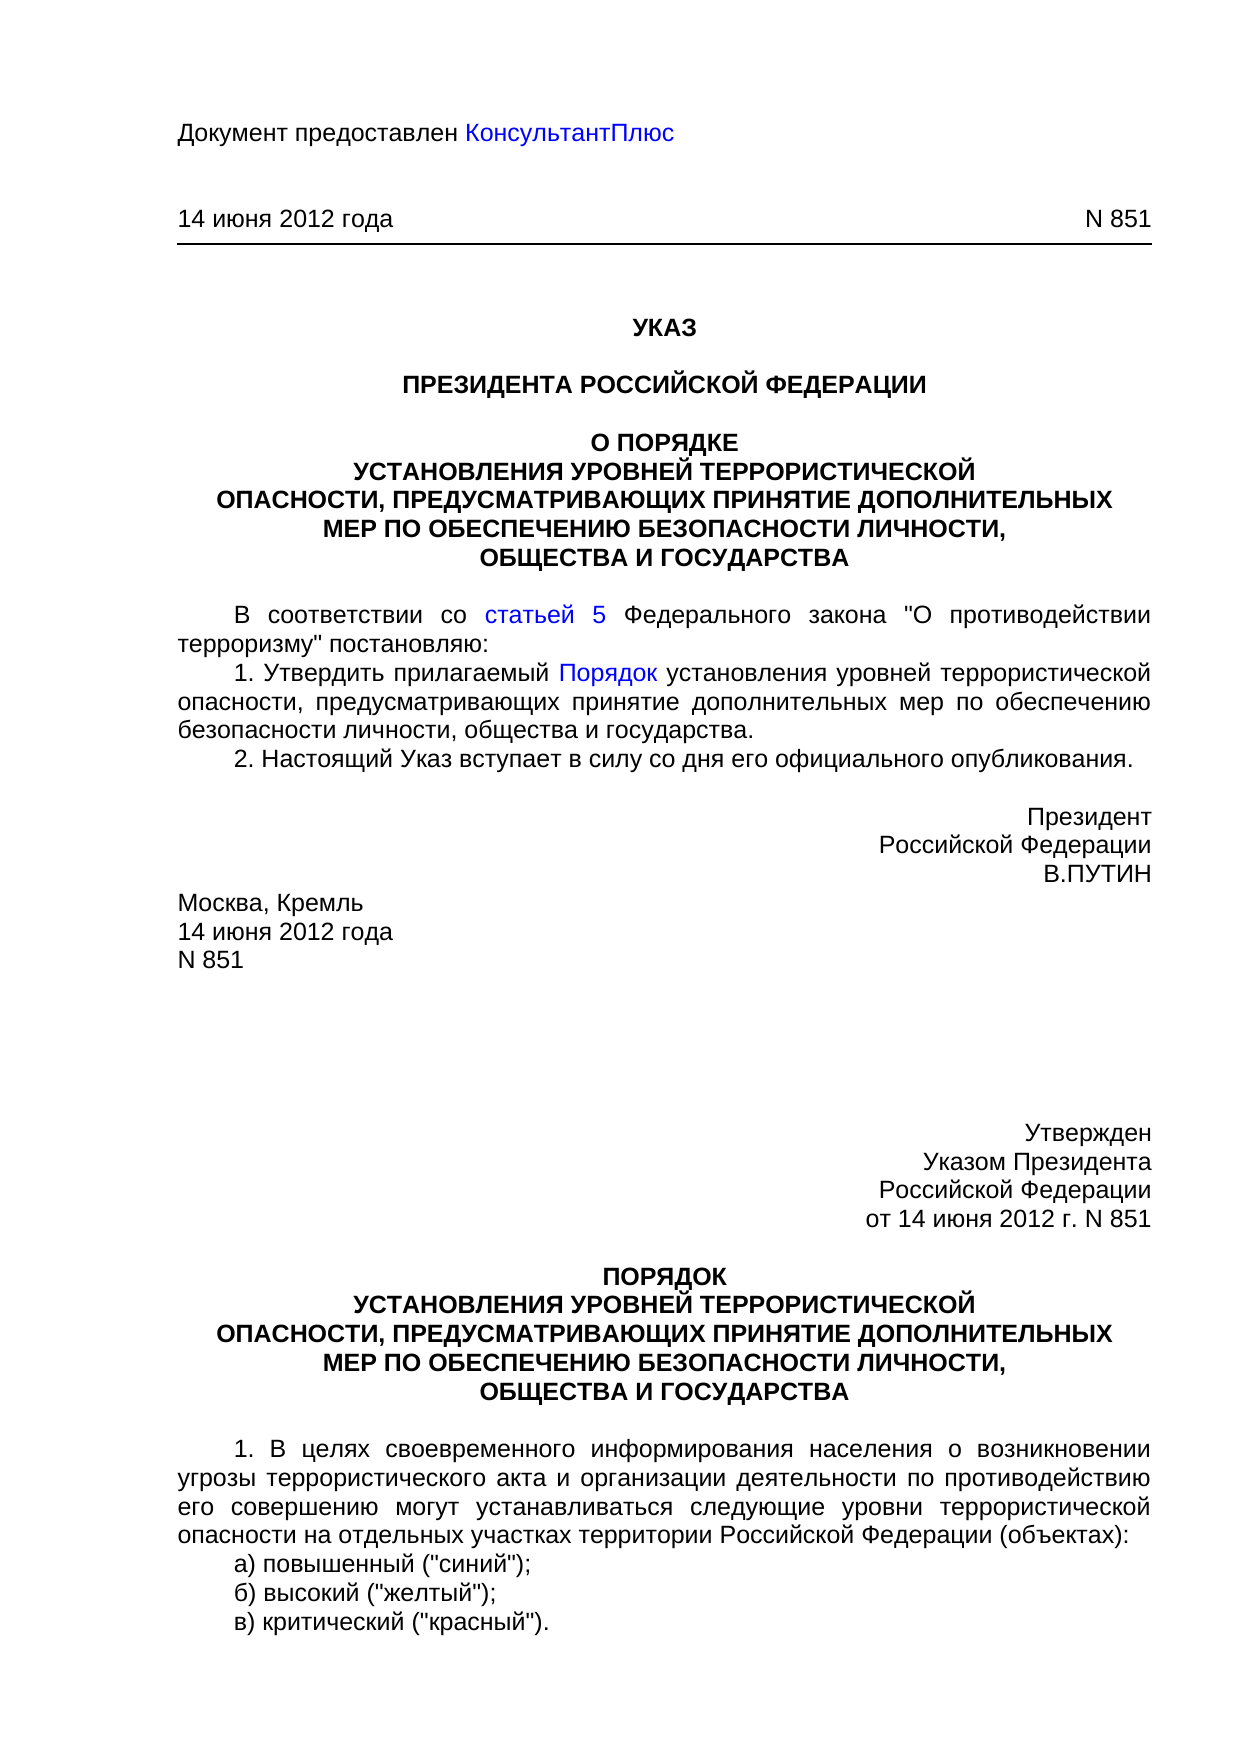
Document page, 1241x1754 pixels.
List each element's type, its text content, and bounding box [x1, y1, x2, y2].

text 2. Настоящий Указ вступает в силу со дня его официального опубликования. [177, 744, 1152, 773]
title УСТАНОВЛЕНИЯ УРОВНЕЙ ТЕРРОРИСТИЧЕСКОЙ [177, 456, 1152, 485]
text Москва, Кремль [177, 888, 1152, 916]
title ОПАСНОСТИ, ПРЕДУСМАТРИВАЮЩИХ ПРИНЯТИЕ ДОПОЛНИТЕЛЬНЫХ [177, 485, 1152, 514]
title О ПОРЯДКЕ [177, 428, 1152, 456]
table_header N 851 [664, 204, 1152, 233]
text Российской Федерации [177, 1175, 1152, 1204]
text а) повышенный ("синий"); [177, 1549, 1152, 1578]
text 14 июня 2012 года [177, 916, 1152, 945]
title ОПАСНОСТИ, ПРЕДУСМАТРИВАЮЩИХ ПРИНЯТИЕ ДОПОЛНИТЕЛЬНЫХ [177, 1319, 1152, 1348]
title ПРЕЗИДЕНТА РОССИЙСКОЙ ФЕДЕРАЦИИ [177, 370, 1152, 399]
title ПОРЯДОК [177, 1261, 1152, 1290]
text в) критический ("красный"). [177, 1606, 1152, 1635]
title УСТАНОВЛЕНИЯ УРОВНЕЙ ТЕРРОРИСТИЧЕСКОЙ [177, 1290, 1152, 1319]
text от 14 июня 2012 г. N 851 [177, 1204, 1152, 1233]
text б) высокий ("желтый"); [177, 1578, 1152, 1606]
text В соответствии со статьей 5 Федерального закона "О противодействии терроризму" постановляю: [177, 600, 1152, 658]
text Российской Федерации [177, 830, 1152, 859]
table_header 14 июня 2012 года [177, 204, 664, 233]
text 1. Утвердить прилагаемый Порядок установления уровней террористической опасности, предусматривающих принятие дополнительных мер по обеспечению безопасности личности, общества и государства. [177, 658, 1152, 744]
title МЕР ПО ОБЕСПЕЧЕНИЮ БЕЗОПАСНОСТИ ЛИЧНОСТИ, [177, 514, 1152, 543]
text В.ПУТИН [177, 859, 1152, 888]
text 1. В целях своевременного информирования населения о возникновении угрозы террористического акта и организации деятельности по противодействию его совершению могут устанавливаться следующие уровни террористической опасности на отдельных участках территории Российской Федерации (объектах): [177, 1434, 1152, 1549]
text Указом Президента [177, 1146, 1152, 1175]
title МЕР ПО ОБЕСПЕЧЕНИЮ БЕЗОПАСНОСТИ ЛИЧНОСТИ, [177, 1348, 1152, 1376]
title Документ предоставлен КонсультантПлюс [177, 118, 1152, 175]
title ОБЩЕСТВА И ГОСУДАРСТВА [177, 543, 1152, 571]
text Президент [177, 801, 1152, 830]
title УКАЗ [177, 313, 1152, 341]
title ОБЩЕСТВА И ГОСУДАРСТВА [177, 1376, 1152, 1405]
text Утвержден [177, 1118, 1152, 1146]
text N 851 [177, 945, 1152, 974]
